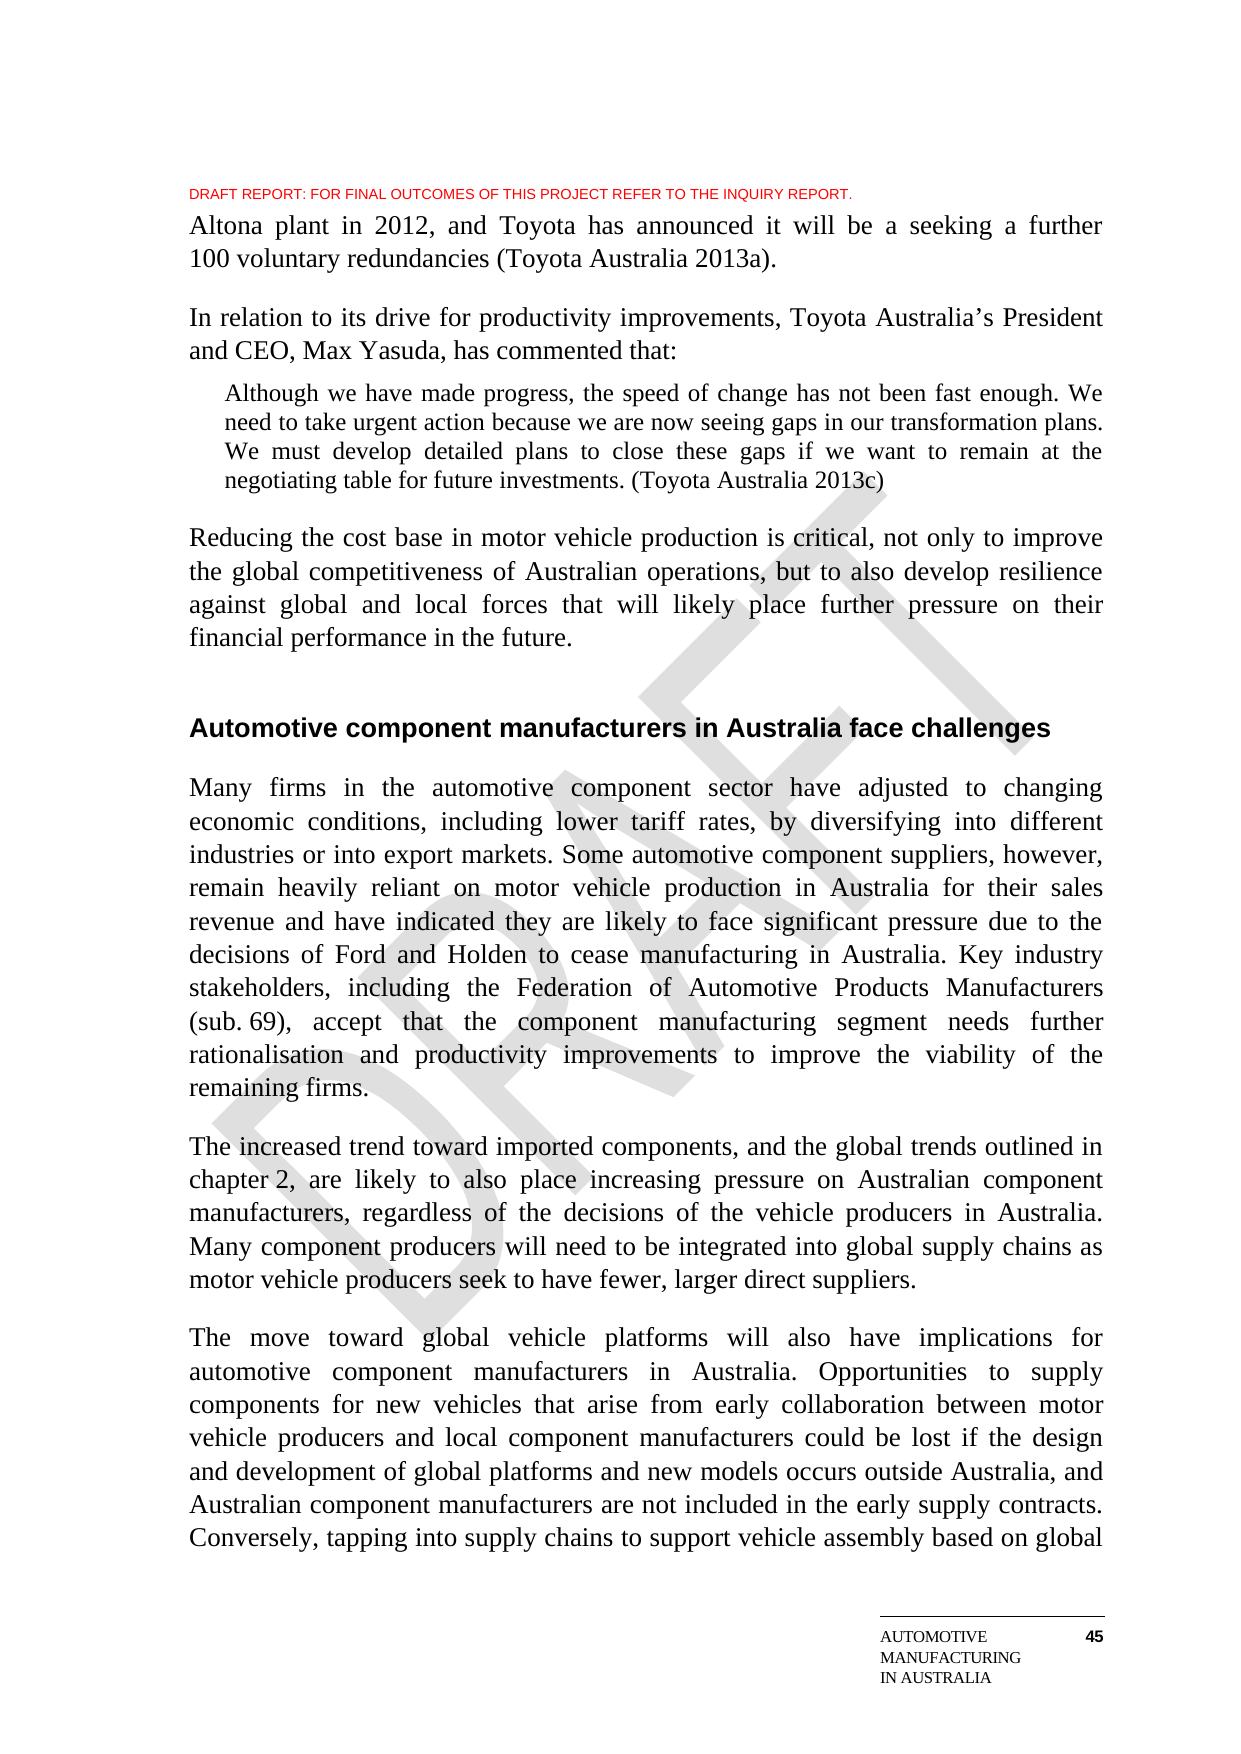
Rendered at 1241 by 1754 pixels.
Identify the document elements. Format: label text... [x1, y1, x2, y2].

text The increased trend toward imported components, and the global trends outlined in chapter 2, are likely to also place increasing pressure on Australian component manufacturers, regardless of the decisions of the vehicle producers in Australia. Many component producers will need to be integrated into global supply chains as motor vehicle producers seek to have fewer, larger direct suppliers. [189, 1128, 1104, 1294]
subtitle Automotive component manufacturers in Australia face challenges [189, 711, 1104, 744]
text In relation to its drive for productivity improvements, Toyota Australia’s President and CEO, Max Yasuda, has commented that: [189, 298, 1104, 365]
text Although we have made progress, the speed of change has not been fast enough. We need to take urgent action because we are now seeing gaps in our transformation plans. We must develop detailed plans to close these gaps if we want to remain at the negotiating table for future investments. (Toyota Australia 2013c) [224, 378, 1104, 494]
text Many firms in the automotive component sector have adjusted to changing economic conditions, including lower tariff rates, by diversifying into different industries or into export markets. Some automotive component suppliers, however, remain heavily reliant on motor vehicle production in Australia for their sales revenue and have indicated they are likely to face significant pressure due to the decisions of Ford and Holden to cease manufacturing in Australia. Key industry stakeholders, including the Federation of Automotive Products Manufacturers (sub. 69), accept that the component manufacturing segment needs further rationalisation and productivity improvements to improve the viability of the remaining firms. [189, 769, 1104, 1103]
text Reducing the cost base in motor vehicle production is critical, not only to improve the global competitiveness of Australian operations, but to also develop resilience against global and local forces that will likely place further pressure on their financial performance in the future. [189, 519, 1104, 653]
